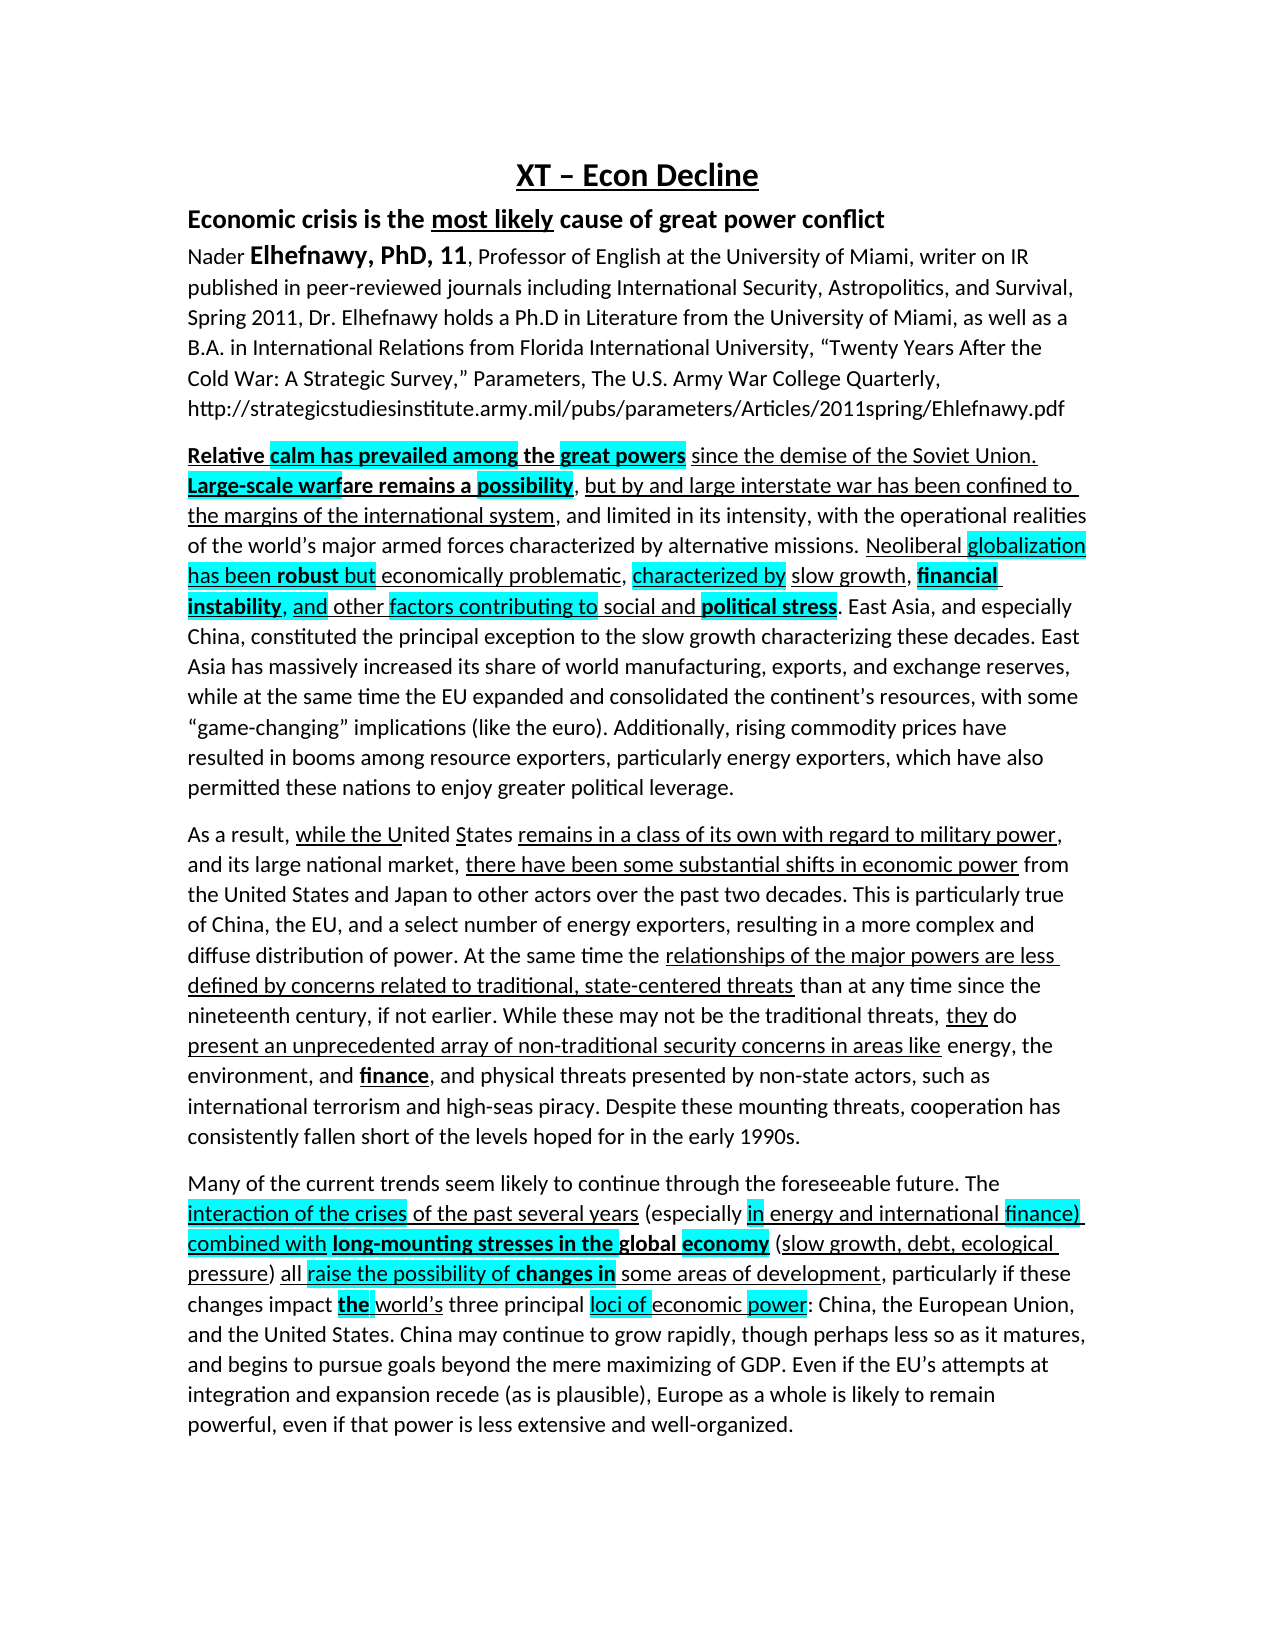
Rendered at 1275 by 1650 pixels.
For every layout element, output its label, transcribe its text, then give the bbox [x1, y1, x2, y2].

text Relative calm has prevailed among the great powers since the demise of the Soviet Union. Large-scale warfare remains a possibility, but by and large interstate war has been confined to the margins of the international system, and limited in its intensity, with the operational realities of the world’s major armed forces characterized by alternative missions. Neoliberal globalization has been robust but economically problematic, characterized by slow growth, financial instability, and other factors contributing to social and political stress. East Asia, and especially China, constituted the principal exception to the slow growth characterizing these decades. East Asia has massively increased its share of world manufacturing, exports, and exchange reserves, while at the same time the EU expanded and consolidated the continent’s resources, with some “game-changing” implications (like the euro). Additionally, rising commodity prices have resulted in booms among resource exporters, particularly energy exporters, which have also permitted these nations to enjoy greater political leverage. [187, 441, 1087, 801]
text Nader Elhefnawy, PhD, 11, Professor of English at the University of Miami, writer on IR published in peer-reviewed journals including International Security, Astropolitics, and Survival, Spring 2011, Dr. Elhefnawy holds a Ph.D in Literature from the University of Miami, as well as a B.A. in International Relations from Florida International University, “Twenty Years After the Cold War: A Strategic Survey,” Parameters, The U.S. Army War College Quarterly, http://strategicstudiesinstitute.army.mil/pubs/parameters/Articles/2011spring/Ehlefnawy.pdf [187, 238, 1087, 422]
text As a result, while the United States remains in a class of its own with regard to military power, and its large national market, there have been some substantial shifts in economic power from the United States and Japan to other actors over the past two decades. This is particularly true of China, the EU, and a select number of energy exporters, resulting in a more complex and diffuse distribution of power. At the same time the relationships of the major powers are less defined by concerns related to traditional, state-centered threats than at any time since the nineteenth century, if not earlier. While these may not be the traditional threats, they do present an unprecedented array of non-traditional security concerns in areas like energy, the environment, and finance, and physical threats presented by non-state actors, such as international terrorism and high-seas piracy. Despite these mounting threats, cooperation has consistently fallen short of the levels hoped for in the early 1990s. [187, 820, 1087, 1150]
subtitle Economic crisis is the most likely cause of great power conflict [187, 202, 1087, 235]
text Many of the current trends seem likely to continue through the foreseeable future. The interaction of the crises of the past several years (especially in energy and international finance) combined with long-mounting stresses in the global economy (slow growth, debt, ecological pressure) all raise the possibility of changes in some areas of development, particularly if these changes impact the world’s three principal loci of economic power: China, the European Union, and the United States. China may continue to grow rapidly, though perhaps less so as it matures, and begins to pursue goals beyond the mere maximizing of GDP. Even if the EU’s attempts at integration and expansion recede (as is plausible), Europe as a whole is likely to remain powerful, even if that power is less extensive and well-organized. [187, 1169, 1087, 1439]
subtitle XT – Econ Decline [187, 154, 1087, 195]
